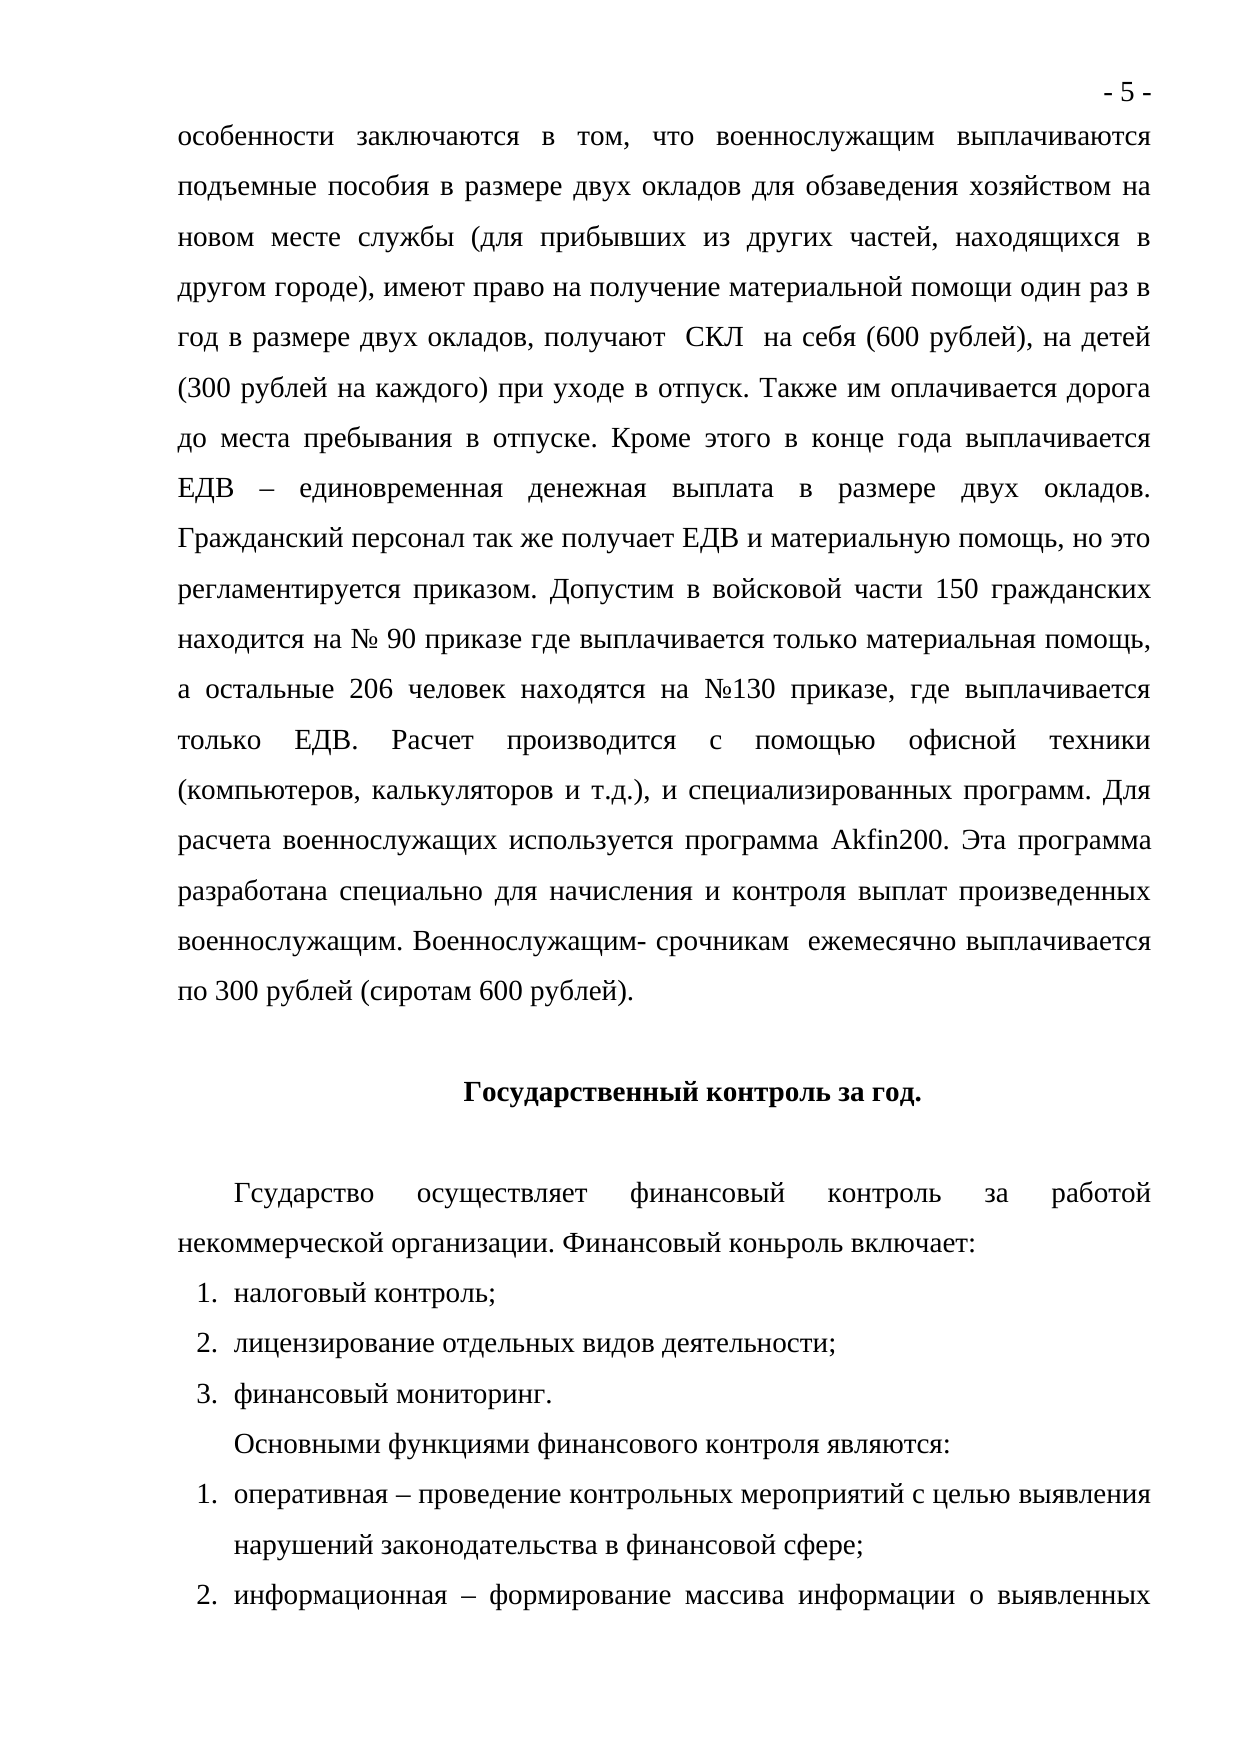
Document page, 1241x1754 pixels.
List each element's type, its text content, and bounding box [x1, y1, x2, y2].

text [177, 118, 1152, 1007]
text Гсударство осуществляет финансовый контроль за работой некоммерческой организации. Финансовый коньроль включает: [177, 1175, 1152, 1258]
text Основными функциями финансового контроля являются: [177, 1426, 1152, 1460]
list финансовый мониторинг. [196, 1376, 1152, 1409]
text Государственный контроль за год. [177, 1074, 1152, 1108]
list оперативная – проведение контрольных мероприятий с целью выявления нарушений законодательства в финансовой сфере; [196, 1477, 1152, 1560]
list налоговый контроль; [196, 1275, 1152, 1309]
list лицензирование отдельных видов деятельности; [196, 1326, 1152, 1359]
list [196, 1577, 1152, 1611]
